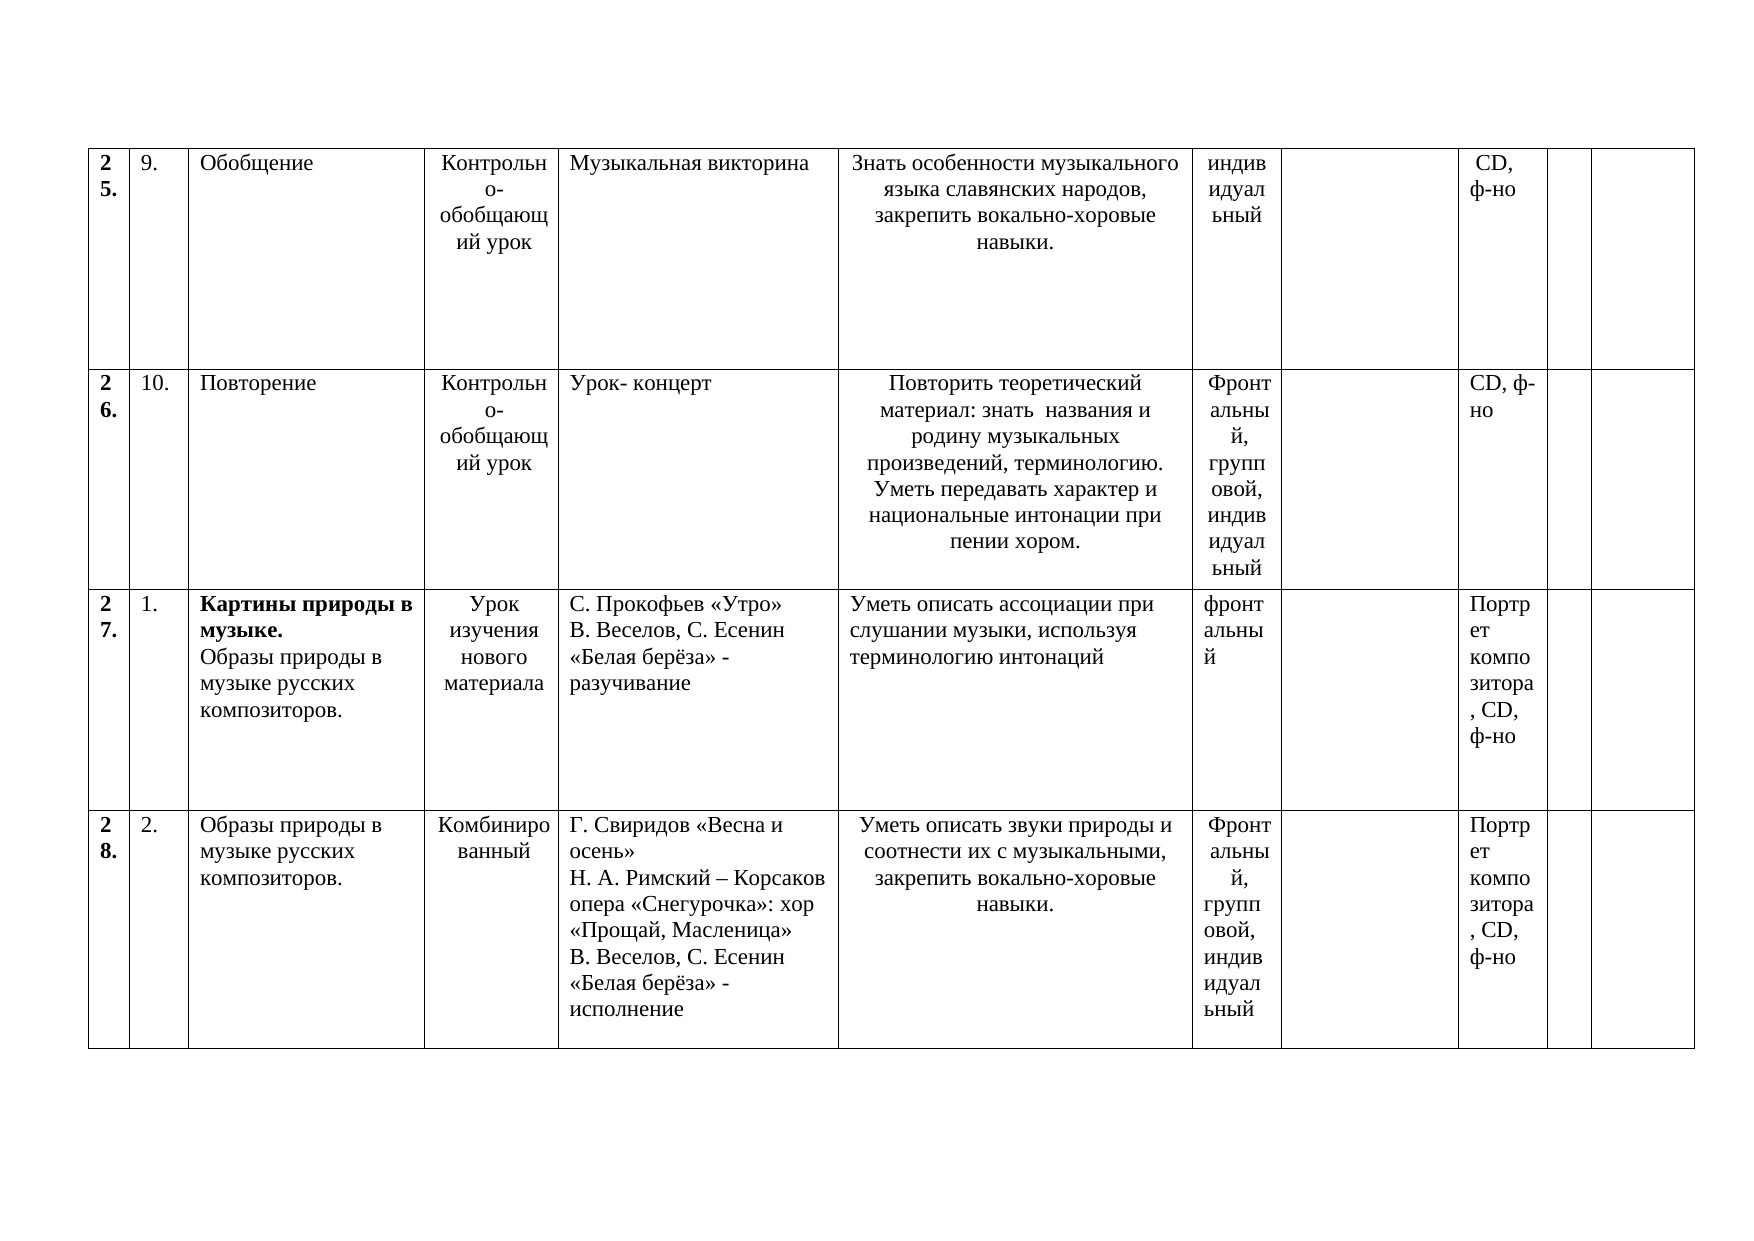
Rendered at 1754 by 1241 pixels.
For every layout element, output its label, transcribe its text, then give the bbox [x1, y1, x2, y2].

table_cell [1592, 590, 1694, 810]
table_cell Урок изучения нового материала [425, 590, 558, 810]
table_cell Музыкальная викторина [559, 149, 838, 368]
table_cell [1548, 590, 1591, 810]
table_cell Урок- концерт [559, 370, 838, 589]
table_cell [1282, 590, 1458, 810]
table_cell фронтальный [1193, 590, 1281, 810]
table_cell С. Прокофьев «Утро» В. Веселов, С. Есенин «Белая берёза» - разучивание [559, 590, 838, 810]
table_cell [1459, 811, 1547, 1048]
table_cell [1592, 149, 1694, 368]
table_cell [1282, 149, 1458, 368]
table_cell Знать особенности музыкального языка славянских народов, закрепить вокально-хоровые навыки. [839, 149, 1192, 368]
table_cell 9. [130, 149, 188, 368]
table_cell Г. Свиридов «Весна и осень» Н. А. Римский – Корсаков опера «Снегурочка»: хор «Прощай, Масленица» В. Веселов, С. Есенин «Белая берёза» - исполнение [559, 811, 838, 1048]
table_cell CD, ф-но [1459, 149, 1547, 368]
table_cell индивидуальный [1193, 149, 1281, 368]
table_cell 10. [130, 370, 188, 589]
table_cell Фронтальный, групповой, индивидуальный [1193, 370, 1281, 589]
table_cell Уметь описать звуки природы и соотнести их с музыкальными, закрепить вокально-хоровые навыки. [839, 811, 1192, 1048]
table_cell Повторение [189, 370, 424, 589]
table_cell Портрет композитора, CD, ф-но [1459, 590, 1547, 810]
table_cell Обобщение [189, 149, 424, 368]
table_cell [1548, 811, 1591, 1048]
table_cell Уметь описать ассоциации при слушании музыки, используя терминологию интонаций [839, 590, 1192, 810]
table_cell Контрольно-обобщающий урок [425, 370, 558, 589]
table_cell Контрольно-обобщающий урок [425, 149, 558, 368]
table_cell [1548, 370, 1591, 589]
table_cell 28. [89, 811, 129, 1048]
table_cell [1592, 370, 1694, 589]
table_cell 2. [130, 811, 188, 1048]
table_cell Картины природы в музыке. Образы природы в музыке русских композиторов. [189, 590, 424, 810]
table_cell 1. [130, 590, 188, 810]
table_cell Образы природы в музыке русских композиторов. [189, 811, 424, 1048]
table_cell [1282, 811, 1458, 1048]
table_cell 25. [89, 149, 129, 368]
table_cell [1193, 811, 1281, 1048]
table_cell Комбинированный [425, 811, 558, 1048]
table_cell Повторить теоретический материал: знать названия и родину музыкальных произведений, терминологию. Уметь передавать характер и национальные интонации при пении хором. [839, 370, 1192, 589]
table_cell CD, ф-но [1459, 370, 1547, 589]
table_cell [1592, 811, 1694, 1048]
table_cell [1548, 149, 1591, 368]
table_cell 26. [89, 370, 129, 589]
table_cell [1282, 370, 1458, 589]
table_cell 27. [89, 590, 129, 810]
